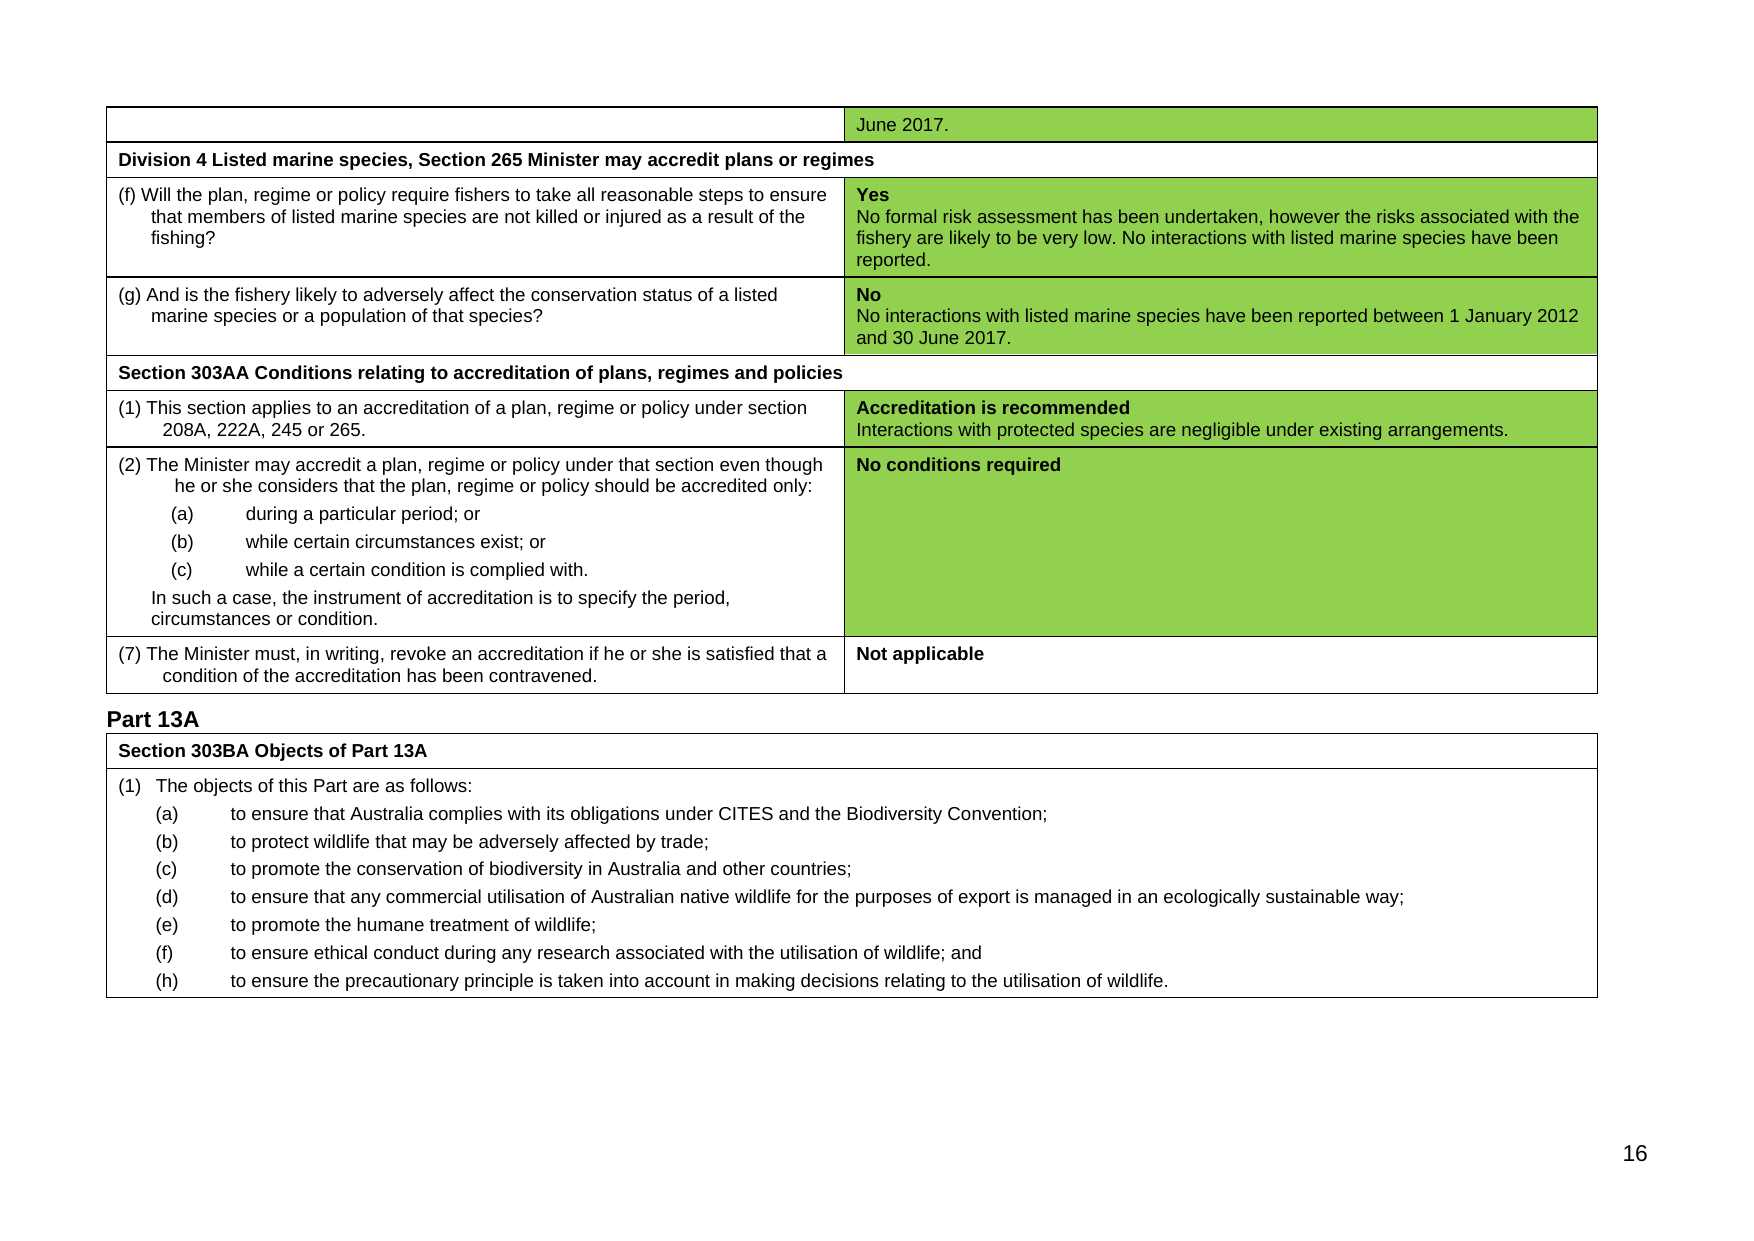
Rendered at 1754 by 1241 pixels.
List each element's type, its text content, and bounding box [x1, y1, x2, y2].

table_cell Not applicable [845, 637, 1597, 692]
table_cell Section 303AA Conditions relating to accreditation of plans, regimes and policies [107, 356, 1597, 390]
table_cell No No interactions with listed marine species have been reported between 1 January 2012 and 30 June 2017. [845, 278, 1597, 354]
table_cell (2) The Minister may accredit a plan, regime or policy under that section even though he or she considers that the plan, regime or policy should be accredited only: during a particular period; or while certain circumstances exist; or while a certain condition is complied with. In such a case, the instrument of accreditation is to specify the period, circumstances or condition. [107, 448, 844, 636]
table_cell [107, 108, 844, 141]
table_cell Division 4 Listed marine species, Section 265 Minister may accredit plans or regimes [107, 143, 1597, 177]
table_cell (1) This section applies to an accreditation of a plan, regime or policy under section 208A, 222A, 245 or 265. [107, 391, 844, 446]
table_cell Accreditation is recommended Interactions with protected species are negligible under existing arrangements. [845, 391, 1597, 446]
table_cell No conditions required [845, 448, 1597, 636]
table_cell (f) Will the plan, regime or policy require fishers to take all reasonable steps to ensure that members of listed marine species are not killed or injured as a result of the fishing? [107, 178, 844, 276]
table_cell The objects of this Part are as follows: to ensure that Australia complies with its obligations under CITES and the Biodiversity Convention; to protect wildlife that may be adversely affected by trade; to promote the conservation of biodiversity in Australia and other countries; to ensure that any commercial utilisation of Australian native wildlife for the purposes of export is managed in an ecologically sustainable way; to promote the humane treatment of wildlife; to ensure ethical conduct during any research associated with the utilisation of wildlife; and to ensure the precautionary principle is taken into account in making decisions relating to the utilisation of wildlife. [107, 769, 1597, 997]
table_cell (7) The Minister must, in writing, revoke an accreditation if he or she is satisfied that a condition of the accreditation has been contravened. [107, 637, 844, 692]
table_cell (g) And is the fishery likely to adversely affect the conservation status of a listed marine species or a population of that species? [107, 278, 844, 354]
table_cell Yes No formal risk assessment has been undertaken, however the risks associated with the fishery are likely to be very low. No interactions with listed marine species have been reported. [845, 178, 1597, 276]
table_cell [845, 108, 1597, 141]
text Part 13A [106, 706, 1648, 732]
table_header Section 303BA Objects of Part 13A [107, 734, 1597, 767]
